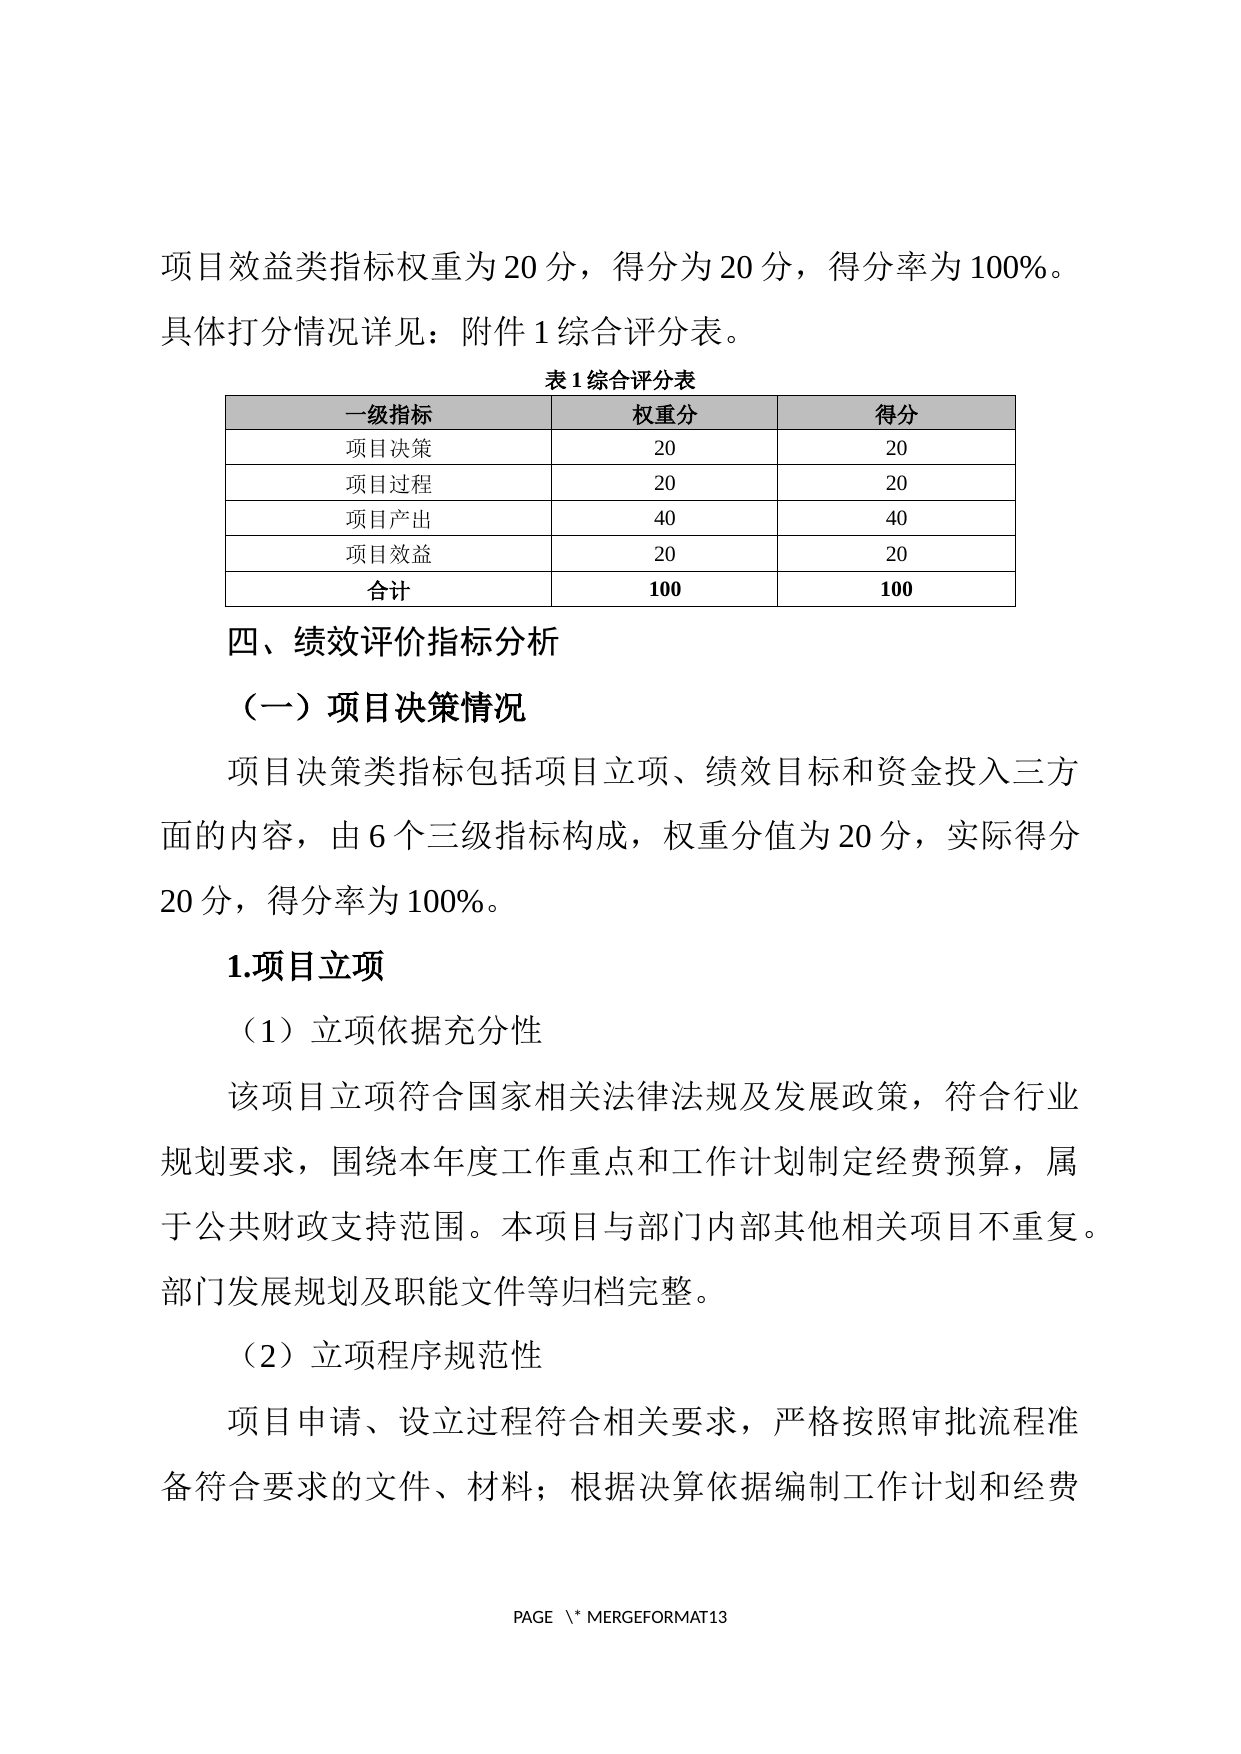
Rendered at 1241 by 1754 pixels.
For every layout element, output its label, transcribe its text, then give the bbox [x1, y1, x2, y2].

table_cell 项目决策 [226, 430, 551, 464]
table_cell 20 [552, 536, 777, 571]
table_cell 20 [552, 430, 777, 464]
table_cell 20 [778, 536, 1015, 571]
table_header 一级指标 [226, 396, 551, 429]
title （一）项目决策情况 [159, 672, 1081, 737]
text 1.项目立项 [159, 932, 1081, 997]
table_cell 40 [778, 501, 1015, 535]
table_cell 20 [778, 430, 1015, 464]
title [159, 233, 1081, 363]
text （2）立项程序规范性 [159, 1322, 1081, 1387]
table_cell 项目产出 [226, 501, 551, 535]
table_cell 20 [552, 465, 777, 500]
table_cell 40 [552, 501, 777, 535]
table_header 权重分 [552, 396, 777, 429]
text 项目决策类指标包括项目立项、绩效目标和资金投入三方面的内容，由6个三级指标构成，权重分值为20分，实际得分20分，得分率为100%。 [159, 737, 1081, 932]
table_header 得分 [778, 396, 1015, 429]
table_cell 项目效益 [226, 536, 551, 571]
table_cell 合计 [226, 572, 551, 606]
text 该项目立项符合国家相关法律法规及发展政策，符合行业规划要求，围绕本年度工作重点和工作计划制定经费预算，属于公共财政支持范围。本项目与部门内部其他相关项目不重复。部门发展规划及职能文件等归档完整。 [159, 1062, 1081, 1322]
text （1）立项依据充分性 [159, 997, 1081, 1062]
table_cell 20 [778, 465, 1015, 500]
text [159, 1387, 1081, 1517]
table_cell 100 [552, 572, 777, 606]
table_cell 100 [778, 572, 1015, 606]
table_cell 项目过程 [226, 465, 551, 500]
text 四、绩效评价指标分析 [159, 607, 1081, 672]
title 表1综合评分表 [159, 363, 1081, 395]
